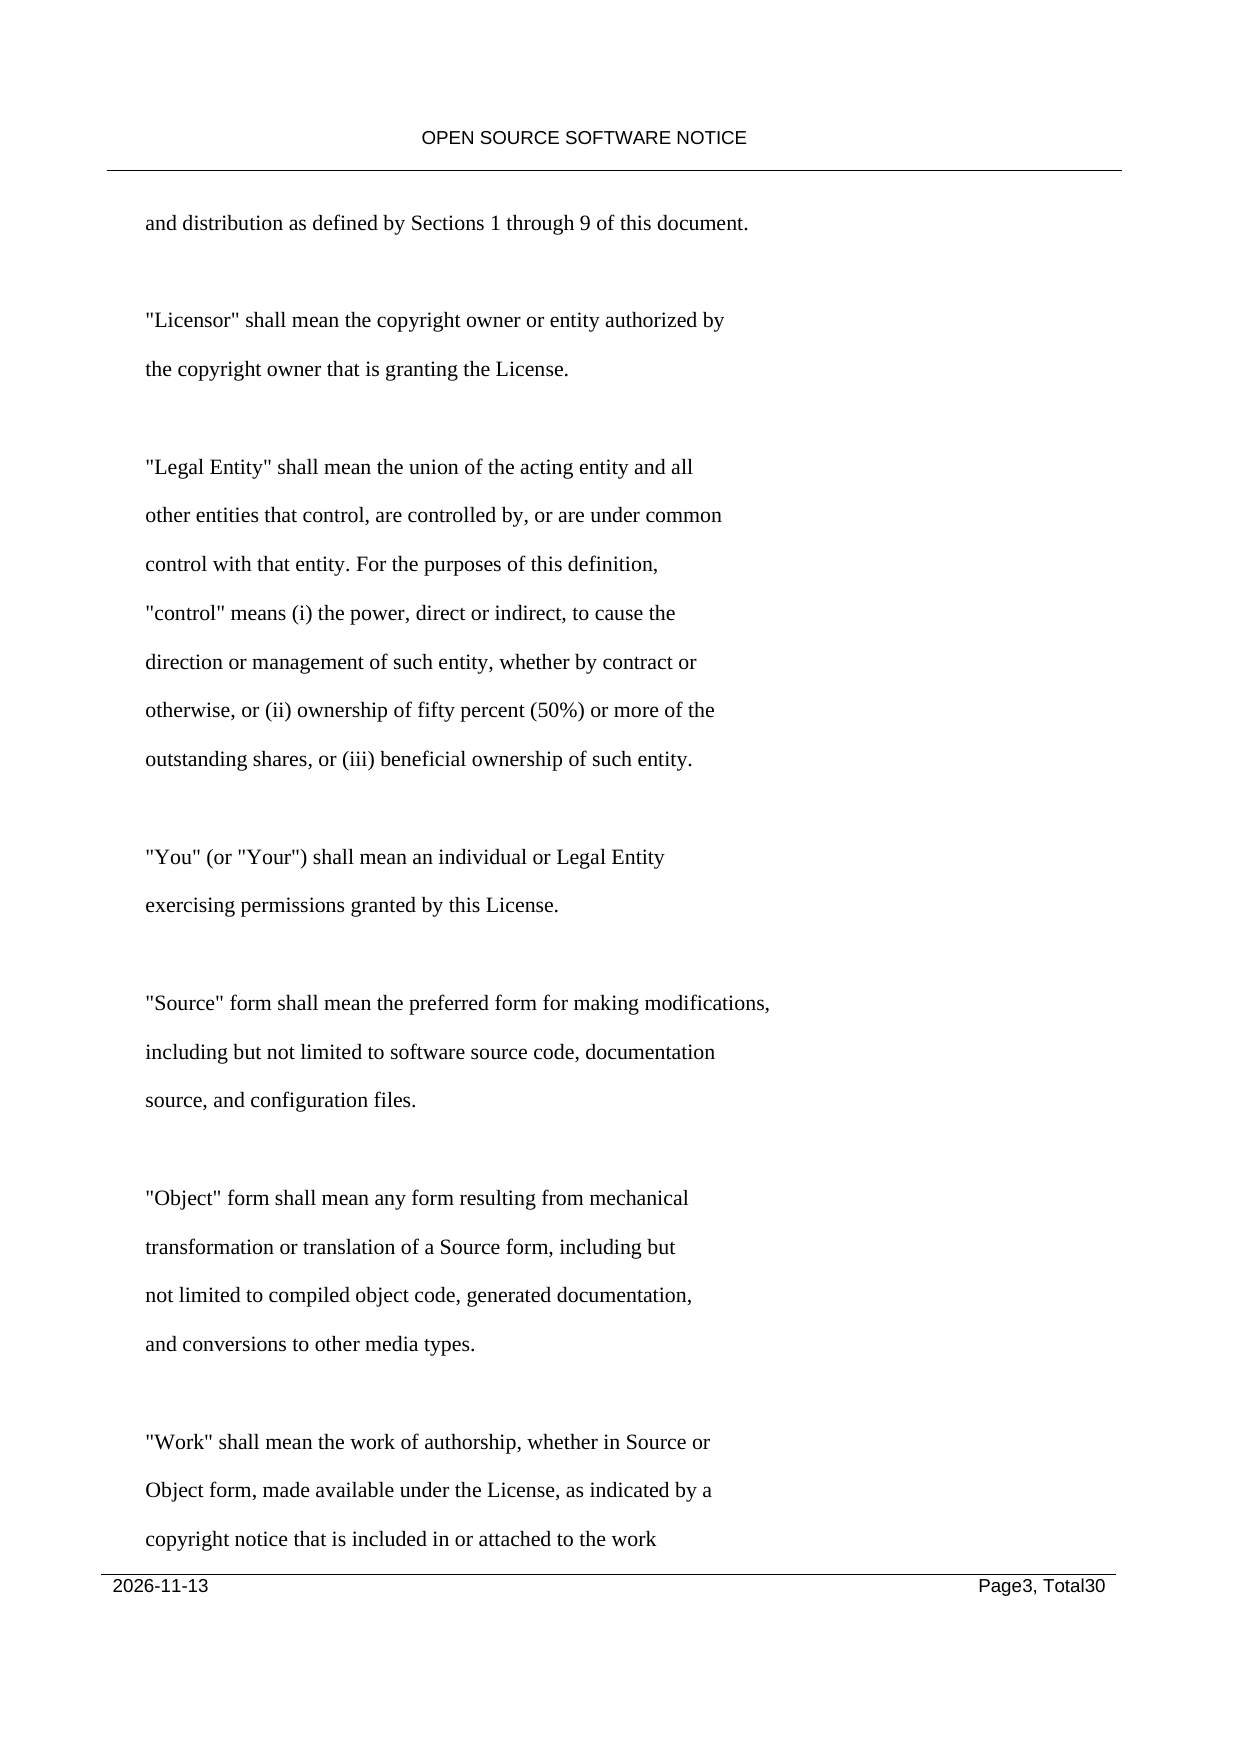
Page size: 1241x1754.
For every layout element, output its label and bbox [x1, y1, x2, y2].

text [112, 206, 1128, 1555]
